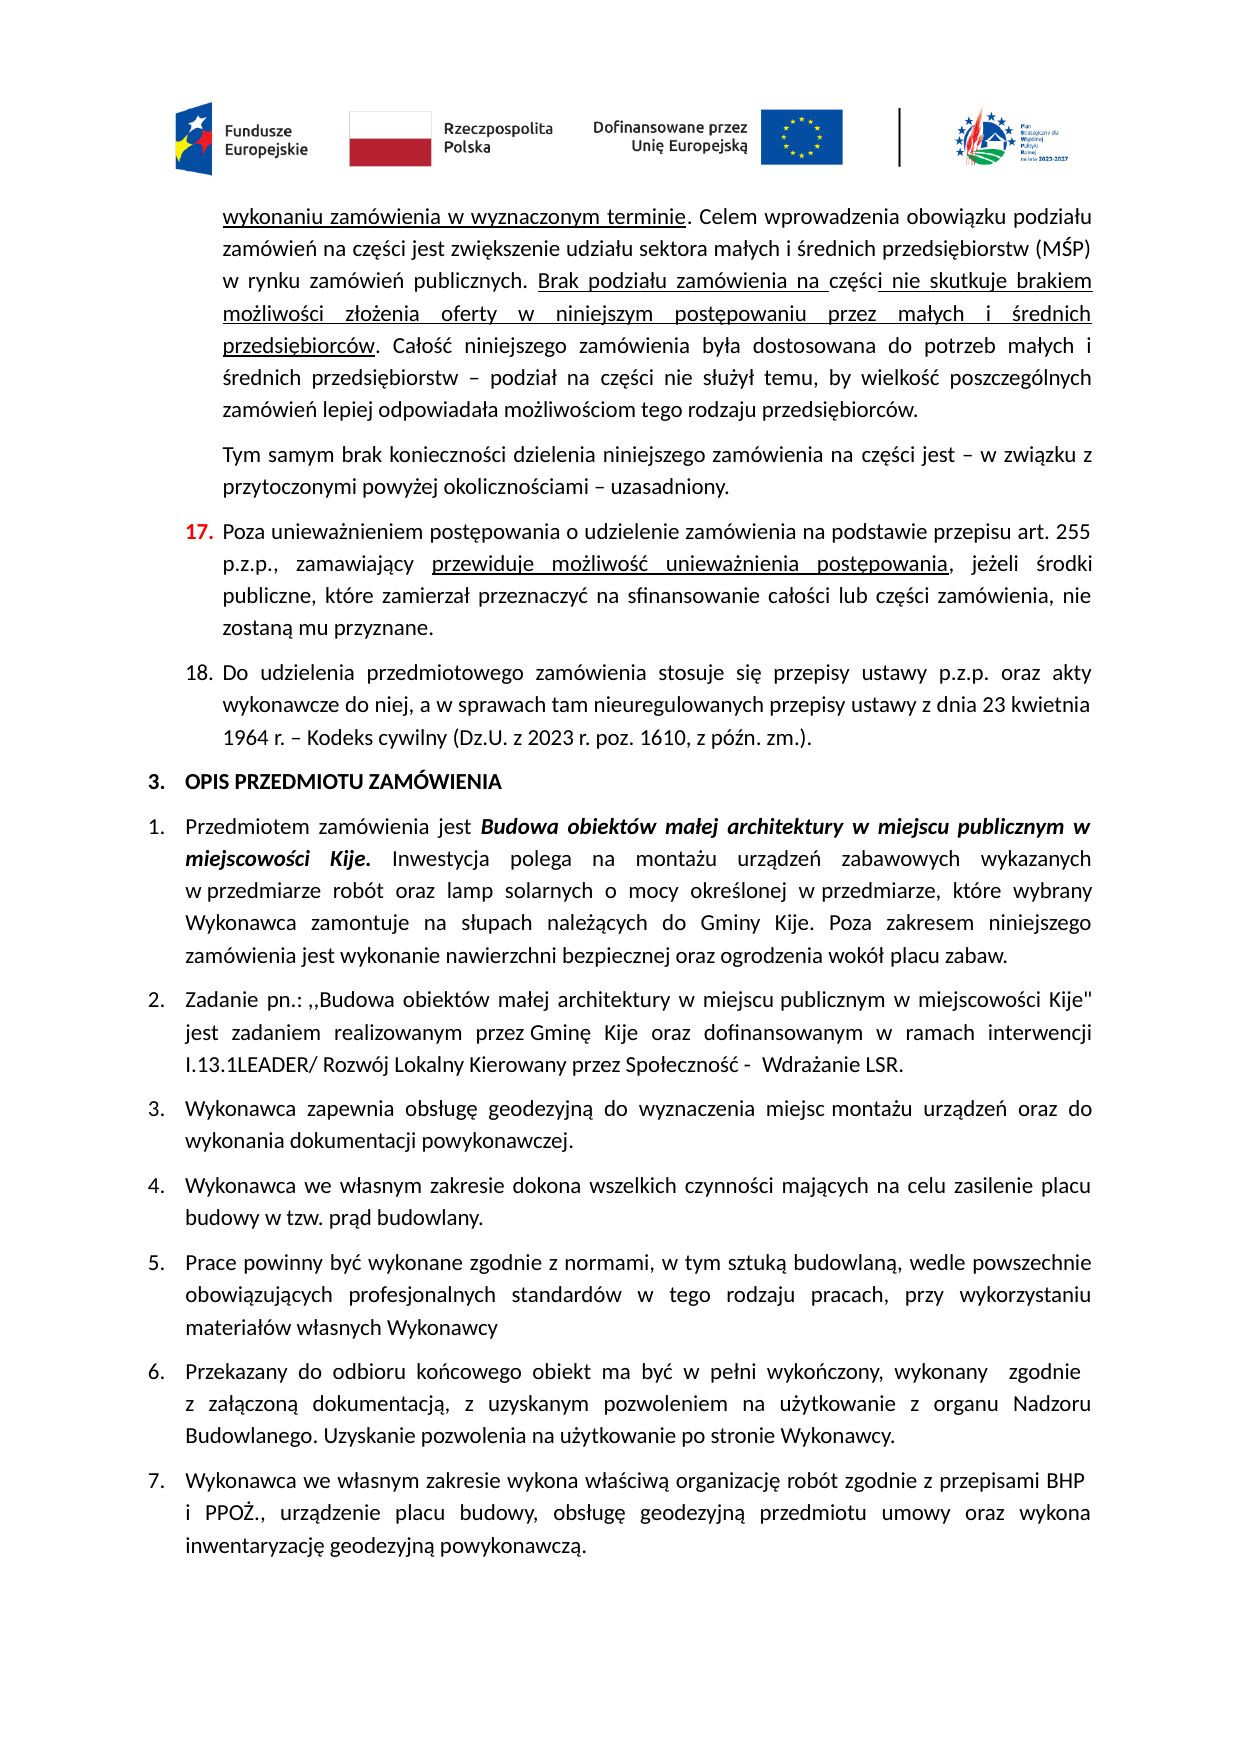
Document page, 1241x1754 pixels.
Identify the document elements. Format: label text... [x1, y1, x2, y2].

list Prace powinny być wykonane zgodnie z normami, w tym sztuką budowlaną, wedle powszechnie obowiązujących profesjonalnych standardów w tego rodzaju pracach, przy wykorzystaniu materiałów własnych Wykonawcy [148, 1248, 1093, 1341]
list Wykonawca we własnym zakresie wykona właściwą organizację robót zgodnie z przepisami BHP i PPOŻ., urządzenie placu budowy, obsługę geodezyjną przedmiotu umowy oraz wykona inwentaryzację geodezyjną powykonawczą. [148, 1466, 1093, 1559]
list Tym samym brak konieczności dzielenia niniejszego zamówienia na części jest – w związku z przytoczonymi powyżej okolicznościami – uzasadniony. [222, 440, 1093, 500]
list Zadanie pn.: ,,Budowa obiektów małej architektury w miejscu publicznym w miejscowości Kije" jest zadaniem realizowanym przez Gminę Kije oraz dofinansowanym w ramach interwencji I.13.1LEADER/ Rozwój Lokalny Kierowany przez Społeczność - Wdrażanie LSR. [148, 985, 1093, 1078]
list Do udzielenia przedmiotowego zamówienia stosuje się przepisy ustawy p.z.p. oraz akty wykonawcze do niej, a w sprawach tam nieuregulowanych przepisy ustawy z dnia 23 kwietnia 1964 r. – Kodeks cywilny (Dz.U. z 2023 r. poz. 1610, z późn. zm.). [185, 658, 1093, 751]
list Wykonawca we własnym zakresie dokona wszelkich czynności mających na celu zasilenie placu budowy w tzw. prąd budowlany. [148, 1171, 1093, 1232]
list Wykonawca zapewnia obsługę geodezyjną do wyznaczenia miejsc montażu urządzeń oraz do wykonania dokumentacji powykonawczej. [148, 1094, 1093, 1155]
list Przedmiotem zamówienia jest Budowa obiektów małej architektury w miejscu publicznym w miejscowości Kije. Inwestycja polega na montażu urządzeń zabawowych wykazanych w przedmiarze robót oraz lamp solarnych o mocy określonej w przedmiarze, które wybrany Wykonawca zamontuje na słupach należących do Gminy Kije. Poza zakresem niniejszego zamówienia jest wykonanie nawierzchni bezpiecznej oraz ogrodzenia wokół placu zabaw. [148, 812, 1093, 969]
list OPIS PRZEDMIOTU ZAMÓWIENIA [148, 767, 1093, 795]
picture [147, 73, 1093, 203]
list Poza unieważnieniem postępowania o udzielenie zamówienia na podstawie przepisu art. 255 p.z.p., zamawiający przewiduje możliwość unieważnienia postępowania, jeżeli środki publiczne, które zamierzał przeznaczyć na sfinansowanie całości lub części zamówienia, nie zostaną mu przyznane. [185, 517, 1093, 642]
list Przekazany do odbioru końcowego obiekt ma być w pełni wykończony, wykonany zgodnie z załączoną dokumentacją, z uzyskanym pozwoleniem na użytkowanie z organu Nadzoru Budowlanego. Uzyskanie pozwolenia na użytkowanie po stronie Wykonawcy. [148, 1357, 1093, 1450]
